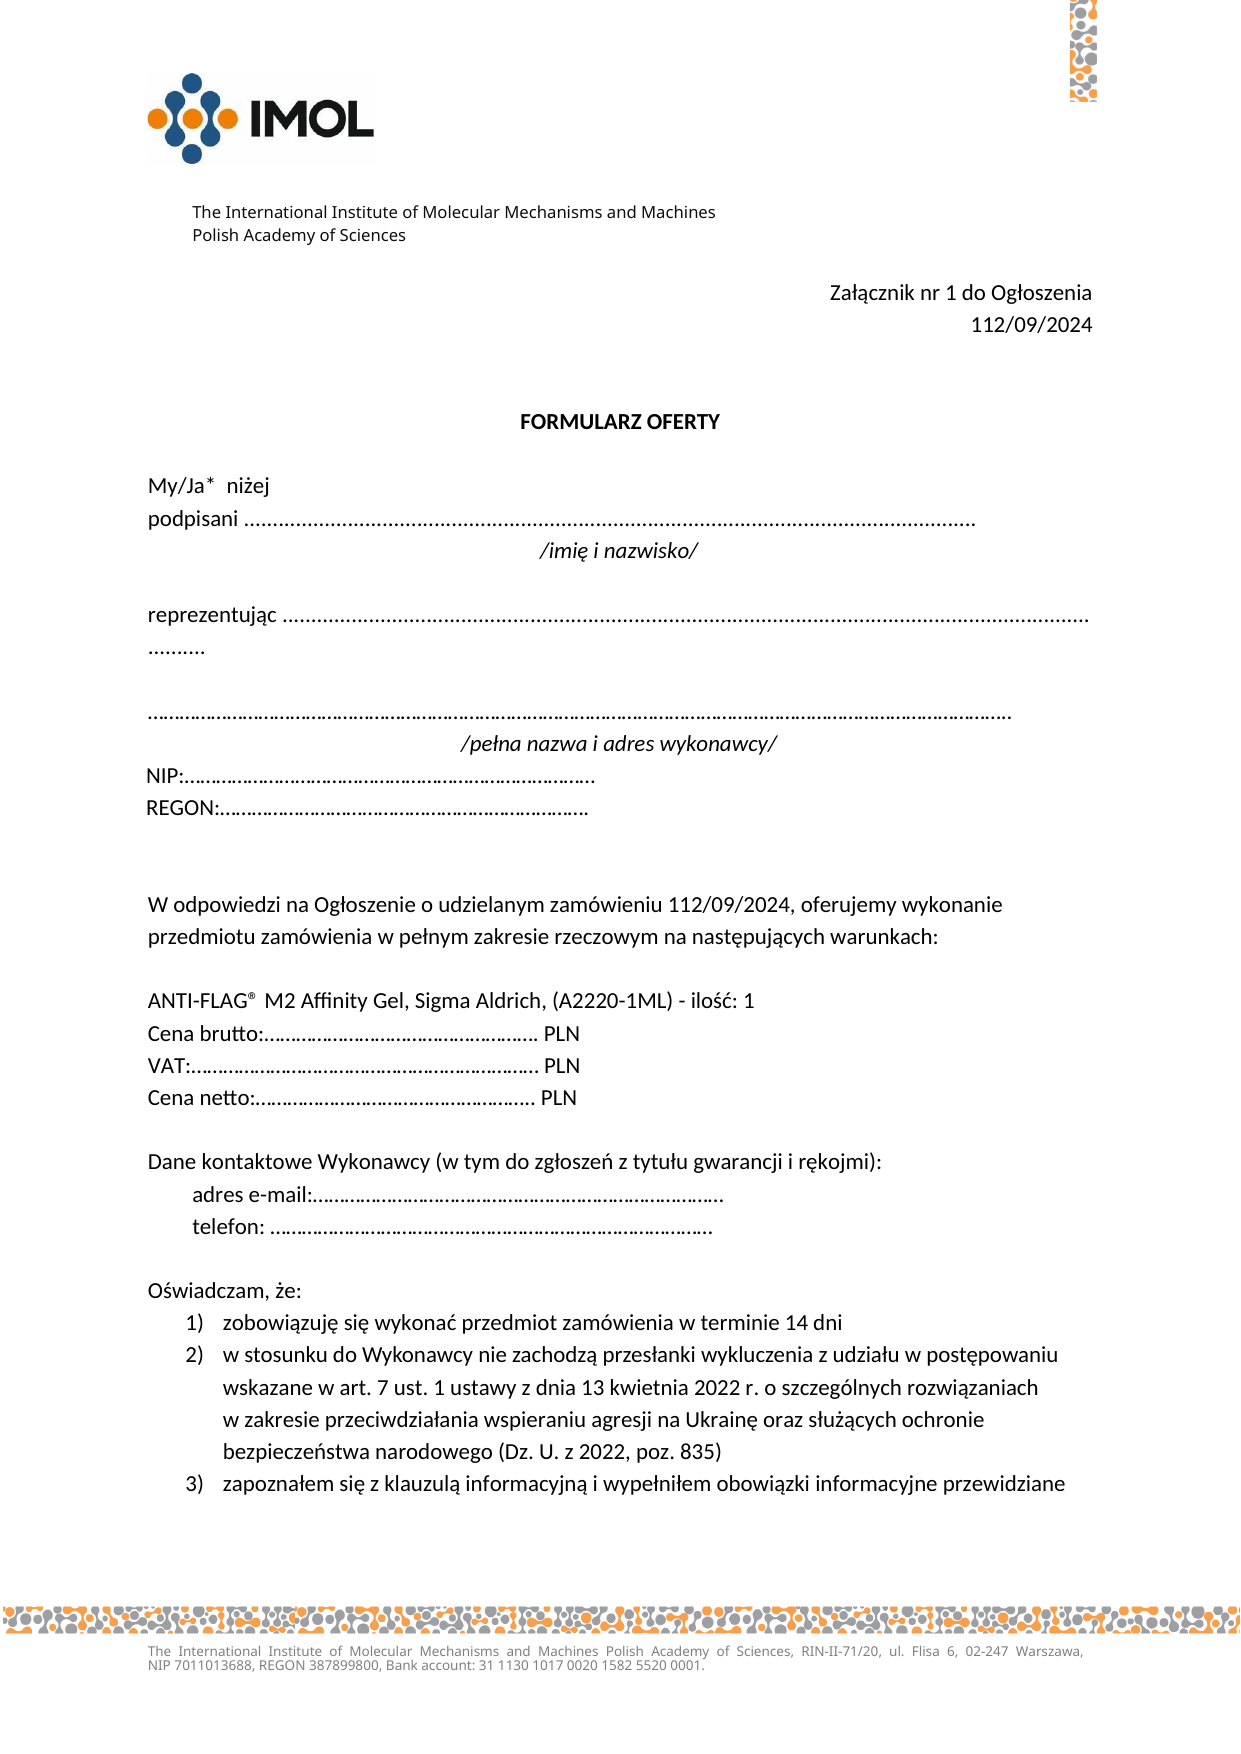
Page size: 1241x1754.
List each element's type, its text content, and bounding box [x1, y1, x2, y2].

text /pełna nazwa i adres wykonawcy/ [148, 729, 1093, 757]
list w stosunku do Wykonawcy nie zachodzą przesłanki wykluczenia z udziału w postępowaniu wskazane w art. 7 ust. 1 ustawy z dnia 13 kwietnia 2022 r. o szczególnych rozwiązaniach w zakresie przeciwdziałania wspieraniu agresji na Ukrainę oraz służących ochronie bezpieczeństwa narodowego (Dz. U. z 2022, poz. 835) [185, 1341, 1093, 1465]
text My/Ja* niżej podpisani ............................................................................................................................... [148, 472, 1093, 532]
text FORMULARZ OFERTY [148, 407, 1093, 435]
text adres e-mail:…………………………………………………………………… [192, 1180, 1093, 1208]
text 112/09/2024 [148, 311, 1093, 339]
text reprezentując ...................................................................................................................................................... [148, 600, 1093, 661]
text VAT:………………………………………………………… PLN [148, 1051, 1093, 1079]
text Cena brutto:……………………………………………. PLN [148, 1019, 1093, 1047]
text NIP:…………………………………………………………………… [146, 761, 1093, 789]
list zobowiązuję się wykonać przedmiot zamówienia w terminie 14 dni [185, 1308, 1093, 1336]
text W odpowiedzi na Ogłoszenie o udzielanym zamówieniu 112/09/2024, oferujemy wykonanie przedmiotu zamówienia w pełnym zakresie rzeczowym na następujących warunkach: [148, 890, 1093, 950]
text ANTI-FLAG® M2 Affinity Gel, Sigma Aldrich, (A2220-1ML) - ilość: 1 [148, 987, 1093, 1014]
picture [3, 1605, 1240, 1634]
text ……………………………………………………………………………………………………………………………………………….. [148, 697, 1093, 725]
text Oświadczam, że: [148, 1276, 1093, 1304]
text Załącznik nr 1 do Ogłoszenia [148, 278, 1093, 306]
text Cena netto:…………………………………………….. PLN [148, 1083, 1093, 1111]
picture [147, 73, 374, 164]
text telefon: ………………………………………………………………………… [192, 1212, 1093, 1240]
picture [1070, 0, 1097, 101]
text REGON:……………………………………………………………. [146, 793, 1093, 821]
text /imię i nazwisko/ [148, 536, 1093, 564]
text Dane kontaktowe Wykonawcy (w tym do zgłoszeń z tytułu gwarancji i rękojmi): [148, 1147, 1093, 1176]
